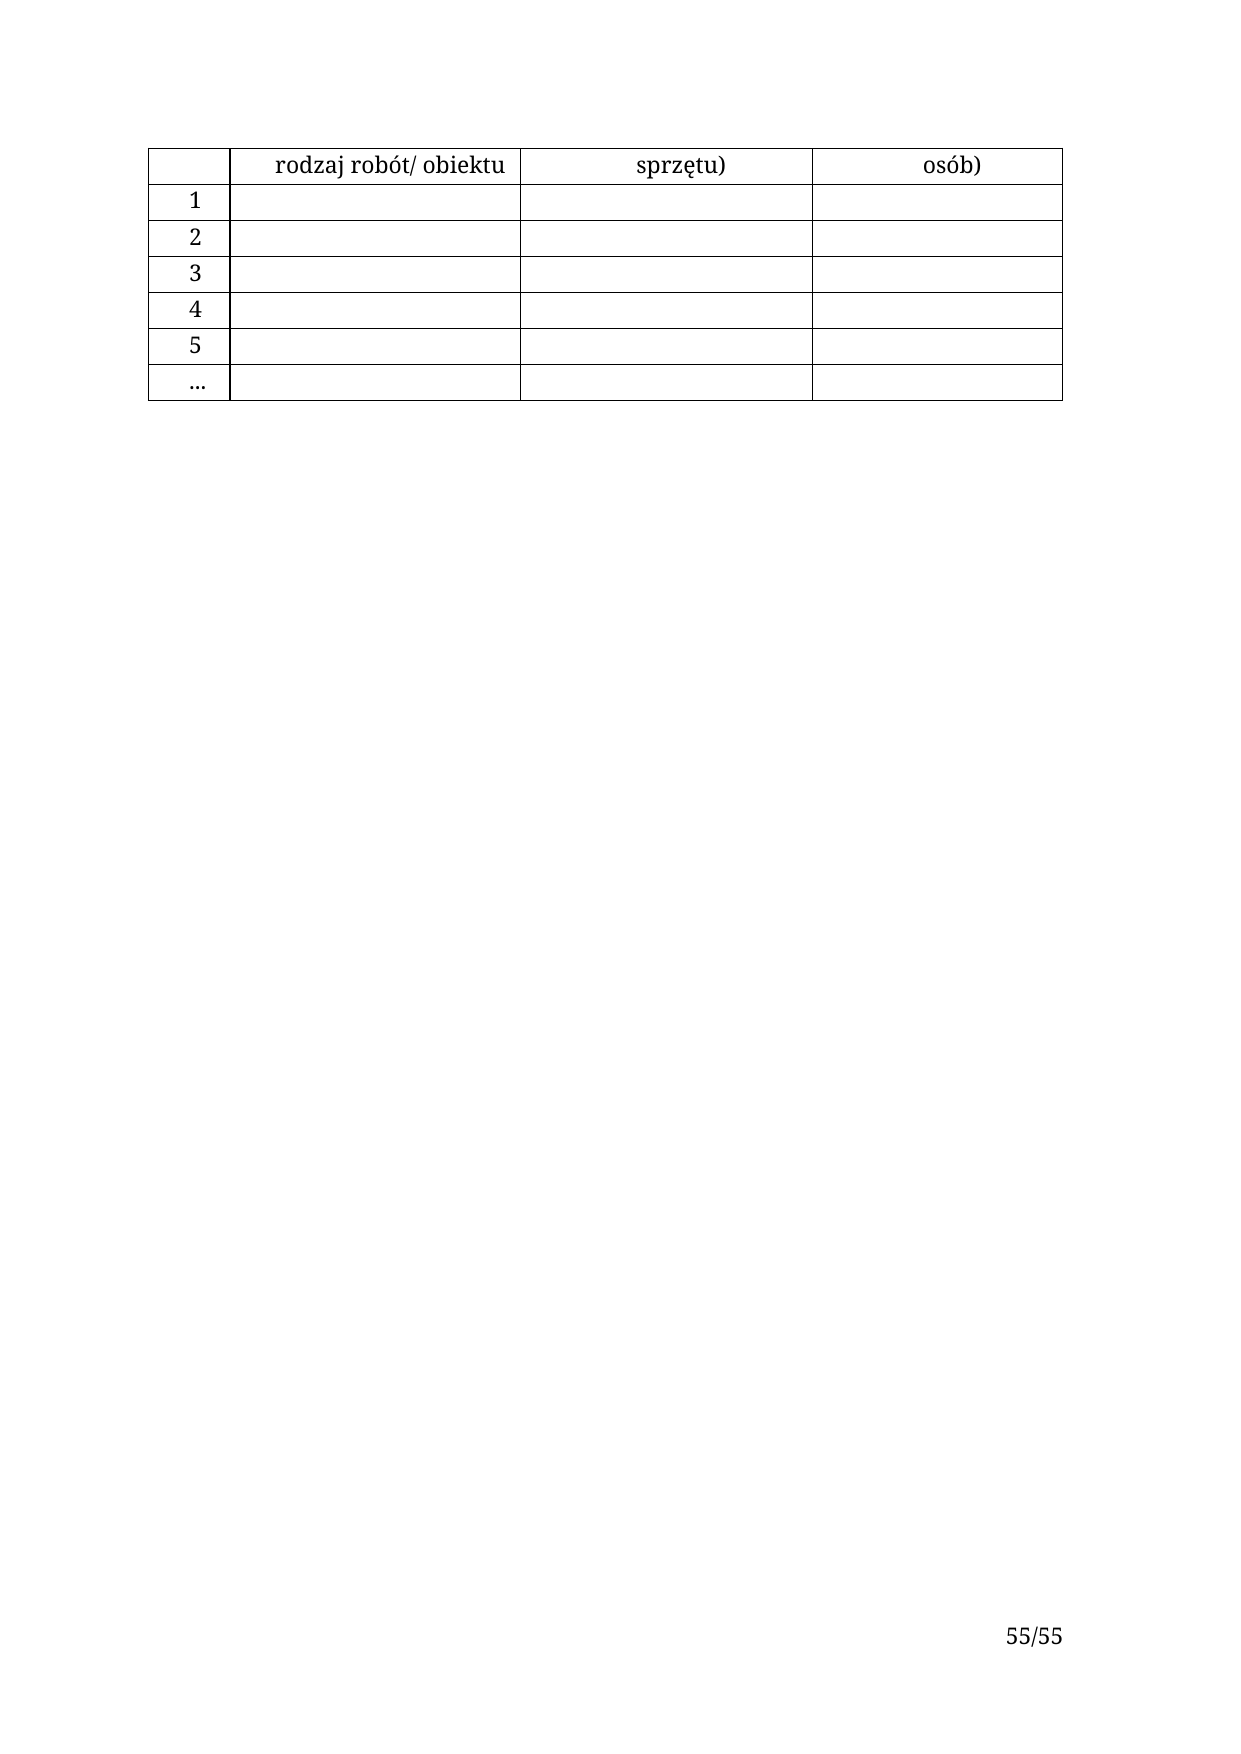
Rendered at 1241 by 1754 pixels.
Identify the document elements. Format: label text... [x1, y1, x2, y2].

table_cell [521, 149, 812, 183]
table_cell [813, 257, 1062, 292]
table_cell [521, 221, 812, 256]
table_cell [813, 293, 1062, 328]
table_cell [813, 365, 1062, 400]
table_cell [813, 149, 1062, 183]
table_cell [521, 257, 812, 292]
table_cell [521, 293, 812, 328]
table_cell [231, 329, 520, 364]
table_cell 3 [149, 257, 229, 292]
table_cell [231, 293, 520, 328]
table_cell [813, 329, 1062, 364]
table_cell [231, 257, 520, 292]
table_cell [521, 365, 812, 400]
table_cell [231, 149, 520, 183]
table_cell ... [149, 365, 229, 400]
table_cell [521, 329, 812, 364]
table_cell 1 [149, 185, 229, 219]
table_cell [231, 221, 520, 256]
table_cell 5 [149, 329, 229, 364]
table_cell 2 [149, 221, 229, 256]
table_cell [231, 185, 520, 219]
table_cell [521, 185, 812, 219]
table_cell [813, 221, 1062, 256]
table_cell Lp. [149, 149, 229, 183]
table_cell 4 [149, 293, 229, 328]
table_cell [813, 185, 1062, 219]
table_cell [231, 365, 520, 400]
